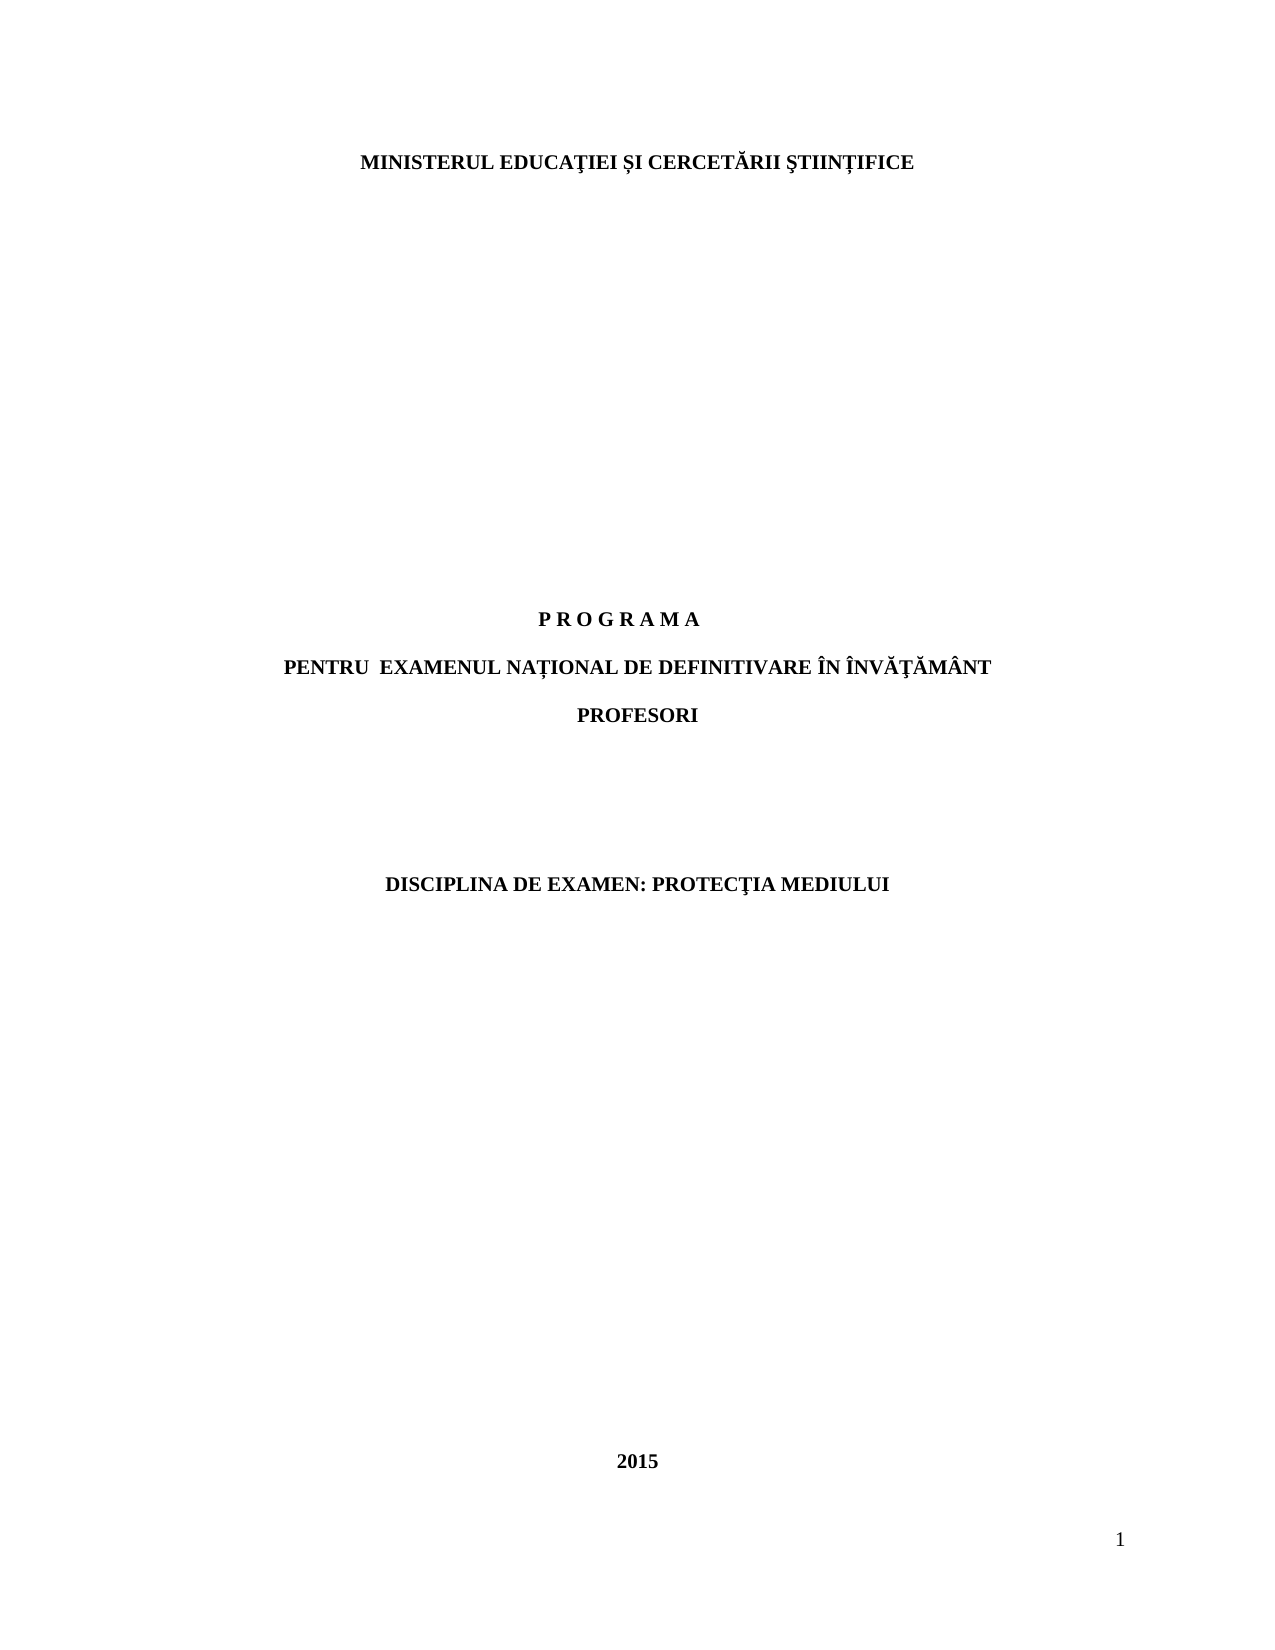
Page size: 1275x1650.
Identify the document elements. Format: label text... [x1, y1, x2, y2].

text MINISTERUL EDUCAŢIEI ȘI CERCETĂRII ŞTIINȚIFICE [150, 150, 1125, 174]
text 2015 [150, 1449, 1125, 1473]
text DISCIPLINA DE EXAMEN: PROTECŢIA MEDIULUI [150, 872, 1125, 896]
text PENTRU EXAMENUL NAȚIONAL DE DEFINITIVARE ÎN ÎNVĂŢĂMÂNT [150, 655, 1125, 679]
text PROFESORI [150, 703, 1125, 727]
subtitle P R O G R A M A [112, 607, 1125, 631]
